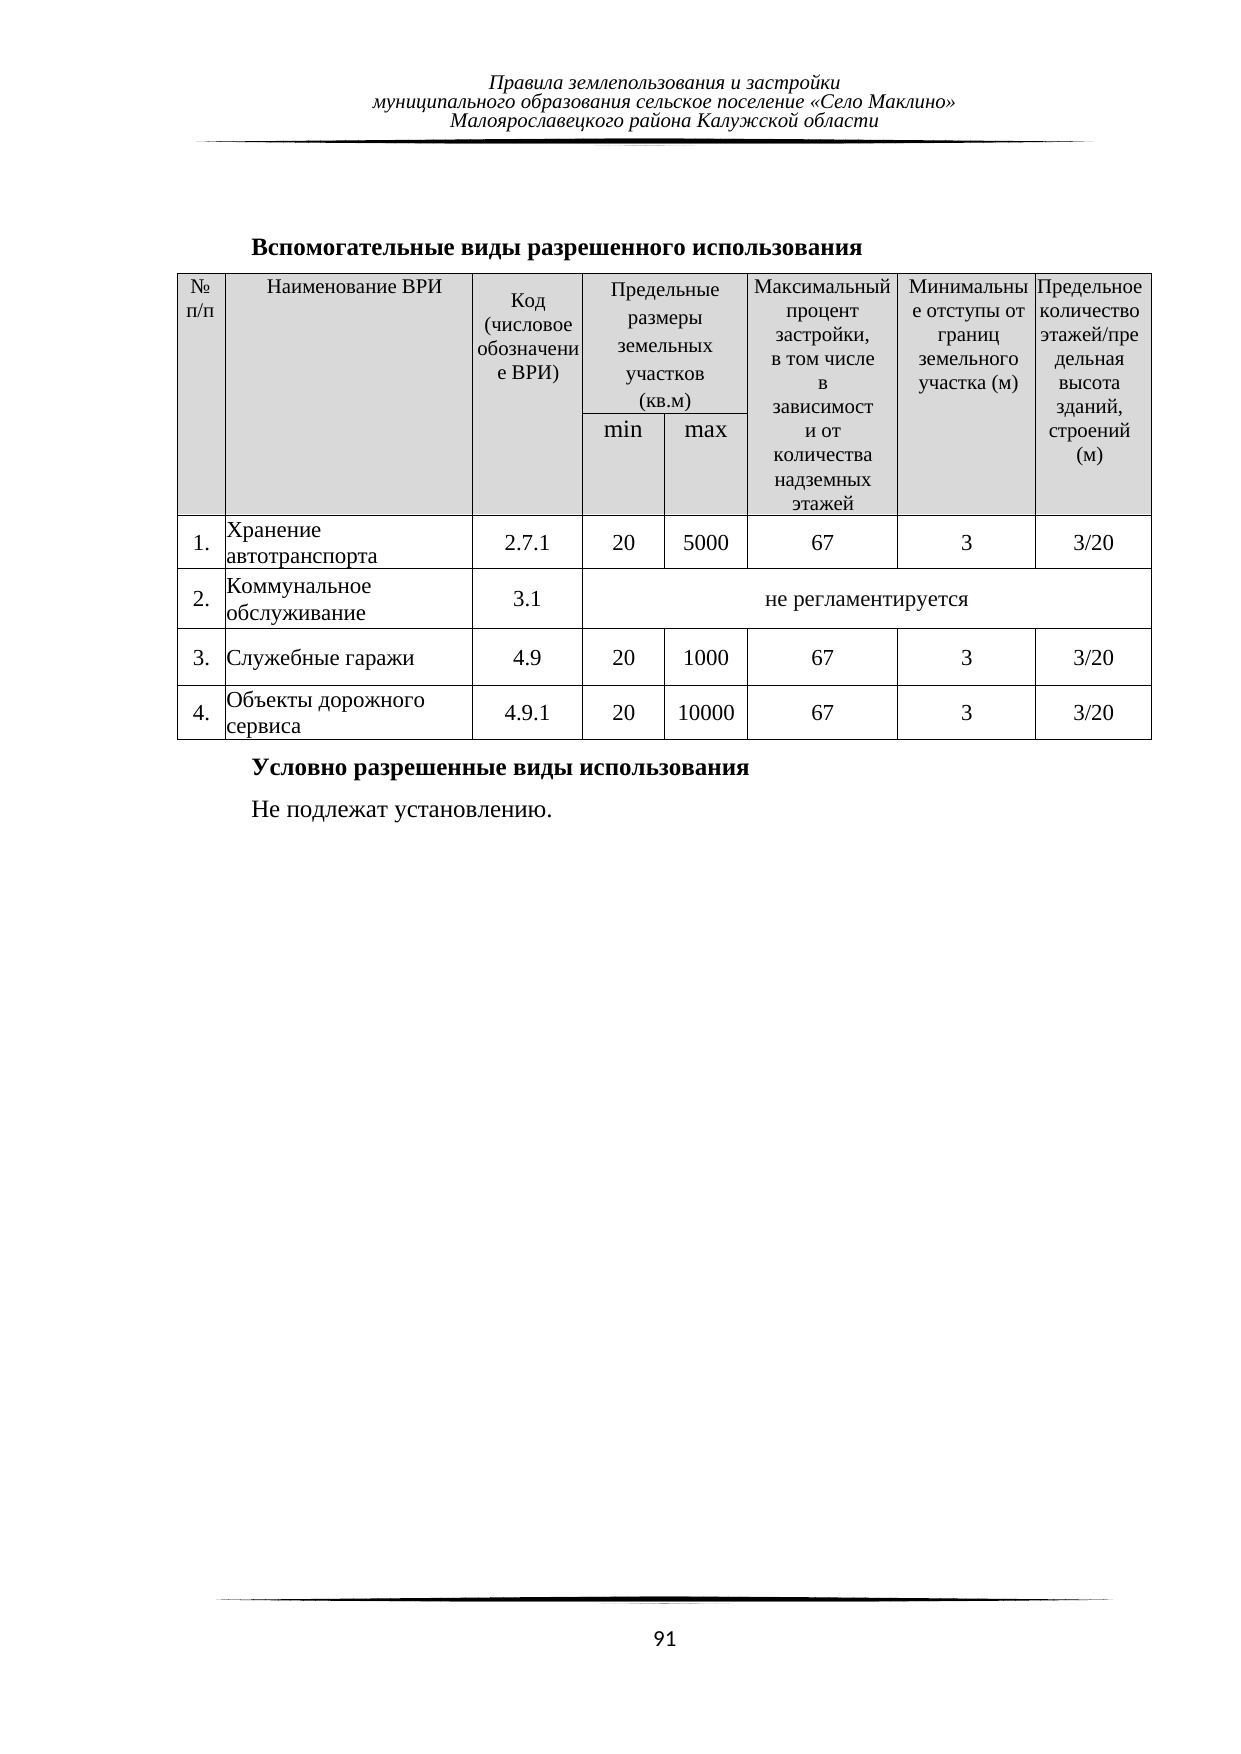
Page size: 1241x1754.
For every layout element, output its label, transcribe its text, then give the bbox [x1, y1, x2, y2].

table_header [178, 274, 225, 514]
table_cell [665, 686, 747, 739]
picture [215, 1596, 1113, 1604]
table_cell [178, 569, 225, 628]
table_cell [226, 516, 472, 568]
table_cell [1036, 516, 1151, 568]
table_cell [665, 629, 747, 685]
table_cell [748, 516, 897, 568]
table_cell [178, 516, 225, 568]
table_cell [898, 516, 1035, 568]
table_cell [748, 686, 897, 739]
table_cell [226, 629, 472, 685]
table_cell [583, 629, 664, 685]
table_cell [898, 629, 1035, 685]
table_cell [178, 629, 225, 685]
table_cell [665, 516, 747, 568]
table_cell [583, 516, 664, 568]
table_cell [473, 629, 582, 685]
picture [195, 137, 1093, 146]
text Не подлежат установлению. [177, 794, 1152, 822]
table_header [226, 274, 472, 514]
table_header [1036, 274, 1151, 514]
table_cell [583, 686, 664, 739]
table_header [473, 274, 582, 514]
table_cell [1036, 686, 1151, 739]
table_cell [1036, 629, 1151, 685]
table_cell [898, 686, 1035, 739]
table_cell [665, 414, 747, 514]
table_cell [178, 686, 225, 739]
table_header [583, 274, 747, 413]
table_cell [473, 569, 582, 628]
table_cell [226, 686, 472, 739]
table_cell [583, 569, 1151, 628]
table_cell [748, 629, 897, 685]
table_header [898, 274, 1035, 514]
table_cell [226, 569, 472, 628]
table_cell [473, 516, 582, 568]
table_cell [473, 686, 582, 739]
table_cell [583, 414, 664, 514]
text Вспомогательные виды разрешенного использования [177, 232, 1152, 260]
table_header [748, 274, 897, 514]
text Условно разрешенные виды использования [177, 752, 1152, 781]
